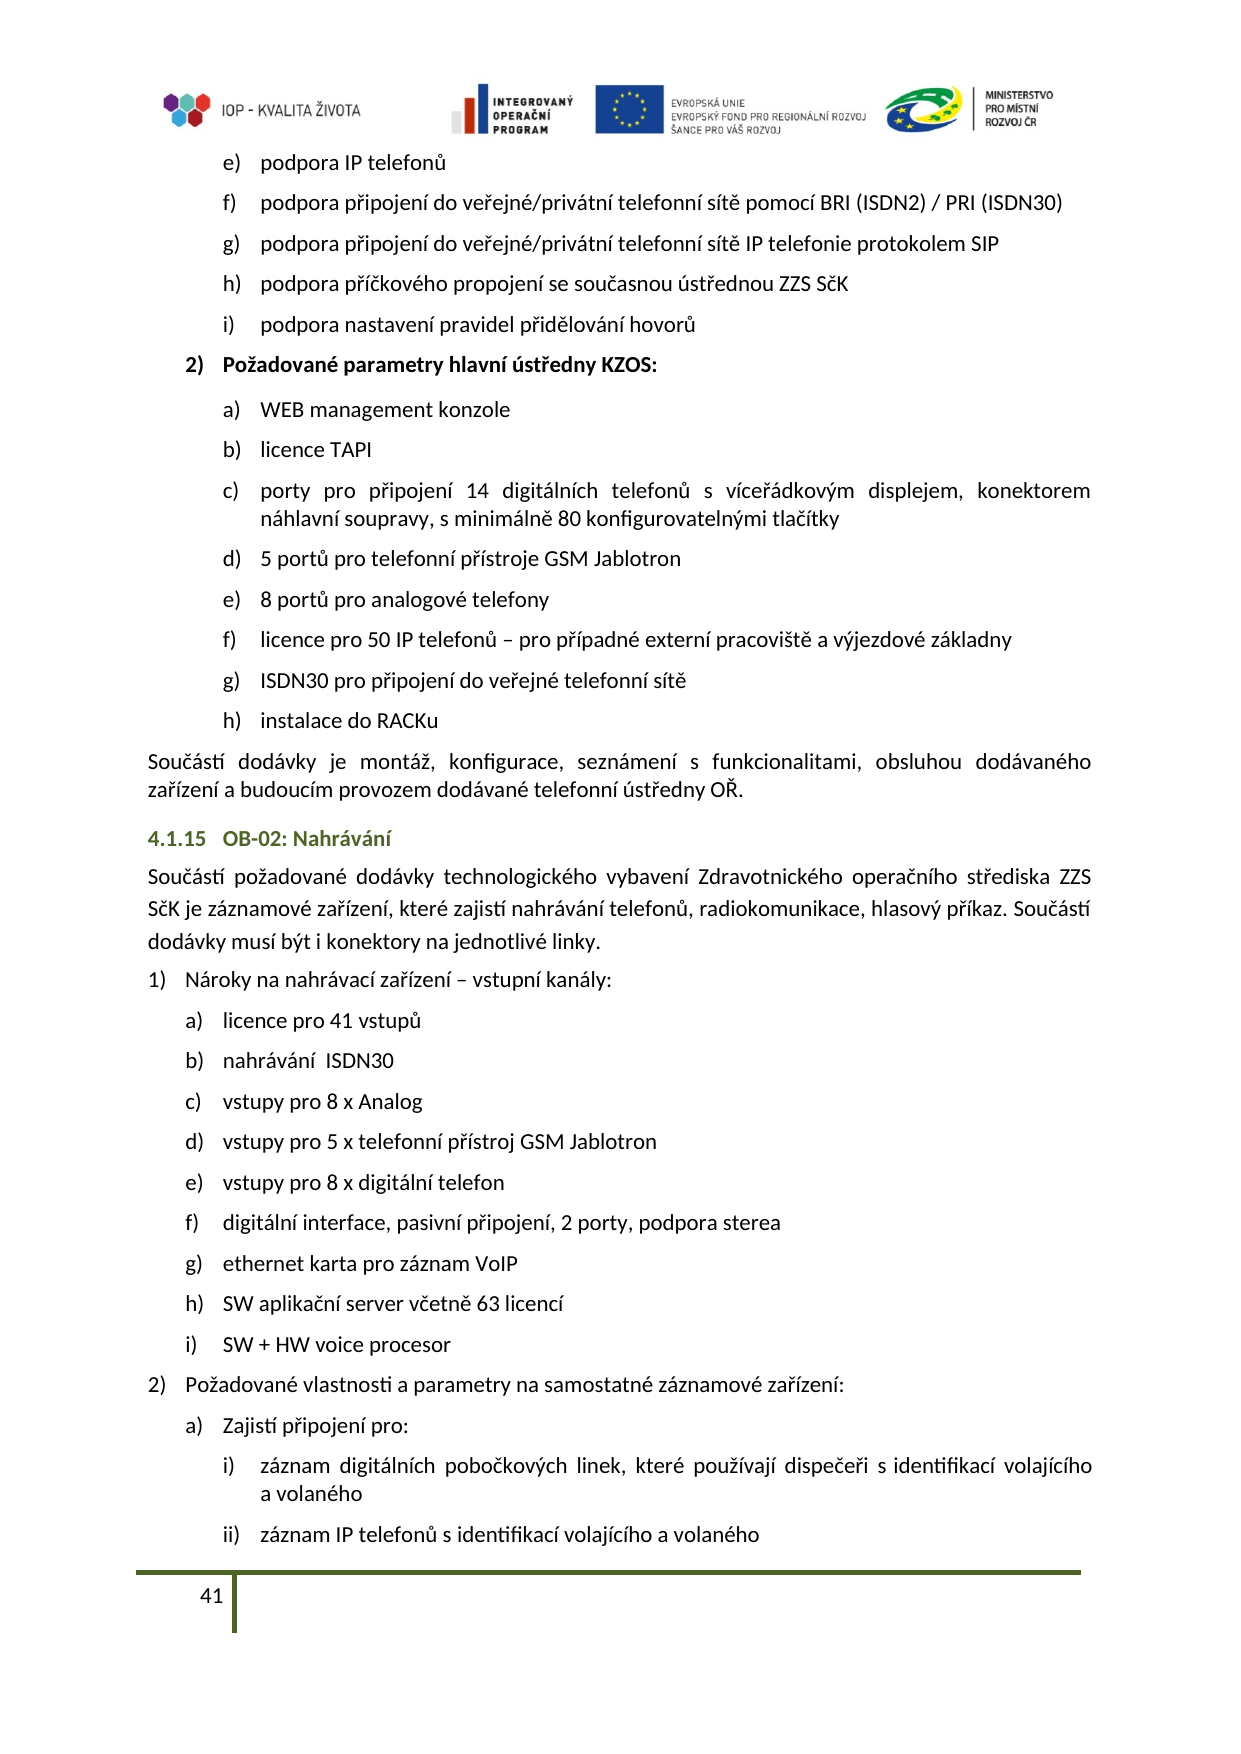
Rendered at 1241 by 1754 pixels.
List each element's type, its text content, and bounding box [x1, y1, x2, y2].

text Součástí dodávky je montáž, konfigurace, seznámení s funkcionalitami, obsluhou dodávaného zařízení a budoucím provozem dodávané telefonní ústředny OŘ. [148, 747, 1093, 803]
list Nároky na nahrávací zařízení – vstupní kanály: [148, 965, 1093, 993]
list 5 portů pro telefonní přístroje GSM Jablotron [223, 544, 1093, 572]
list Požadované vlastnosti a parametry na samostatné záznamové zařízení: [148, 1370, 1093, 1398]
text Součástí požadované dodávky technologického vybavení Zdravotnického operačního střediska ZZS SčK je záznamové zařízení, které zajistí nahrávání telefonů, radiokomunikace, hlasový příkaz. Součástí dodávky musí být i konektory na jednotlivé linky. [148, 862, 1093, 955]
subtitle OB-02: Nahrávání [148, 824, 1093, 852]
list ethernet karta pro záznam VoIP [185, 1249, 1093, 1277]
list porty pro připojení 14 digitálních telefonů s víceřádkovým displejem, konektorem náhlavní soupravy, s minimálně 80 konfigurovatelnými tlačítky [223, 476, 1093, 532]
list vstupy pro 5 x telefonní přístroj GSM Jablotron [185, 1127, 1093, 1155]
list vstupy pro 8 x Analog [185, 1087, 1093, 1115]
list licence pro 50 IP telefonů – pro případné externí pracoviště a výjezdové základny [223, 626, 1093, 653]
list podpora příčkového propojení se současnou ústřednou ZZS SčK [223, 269, 1093, 297]
list podpora IP telefonů [223, 148, 1093, 176]
list licence TAPI [223, 435, 1093, 463]
list 8 portů pro analogové telefony [223, 585, 1093, 613]
list podpora připojení do veřejné/privátní telefonní sítě pomocí BRI (ISDN2) / PRI (ISDN30) [223, 188, 1093, 216]
list podpora připojení do veřejné/privátní telefonní sítě IP telefonie protokolem SIP [223, 229, 1093, 257]
list licence pro 41 vstupů [185, 1006, 1093, 1034]
list digitální interface, pasivní připojení, 2 porty, podpora sterea [185, 1208, 1093, 1236]
list vstupy pro 8 x digitální telefon [185, 1168, 1093, 1196]
list ISDN30 pro připojení do veřejné telefonní sítě [223, 666, 1093, 694]
list SW aplikační server včetně 63 licencí [185, 1289, 1093, 1317]
list podpora nastavení pravidel přidělování hovorů [223, 310, 1093, 338]
picture [147, 73, 1080, 144]
list instalace do RACKu [223, 707, 1093, 734]
list WEB management konzole [223, 395, 1093, 423]
list nahrávání ISDN30 [185, 1046, 1093, 1074]
list SW + HW voice procesor [185, 1330, 1093, 1358]
list záznam digitálních pobočkových linek, které používají dispečeři s identifikací volajícího a volaného [223, 1451, 1093, 1507]
list Zajistí připojení pro: [185, 1411, 1093, 1439]
list záznam IP telefonů s identifikací volajícího a volaného [223, 1520, 1093, 1548]
list Požadované parametry hlavní ústředny KZOS: [185, 350, 1093, 378]
